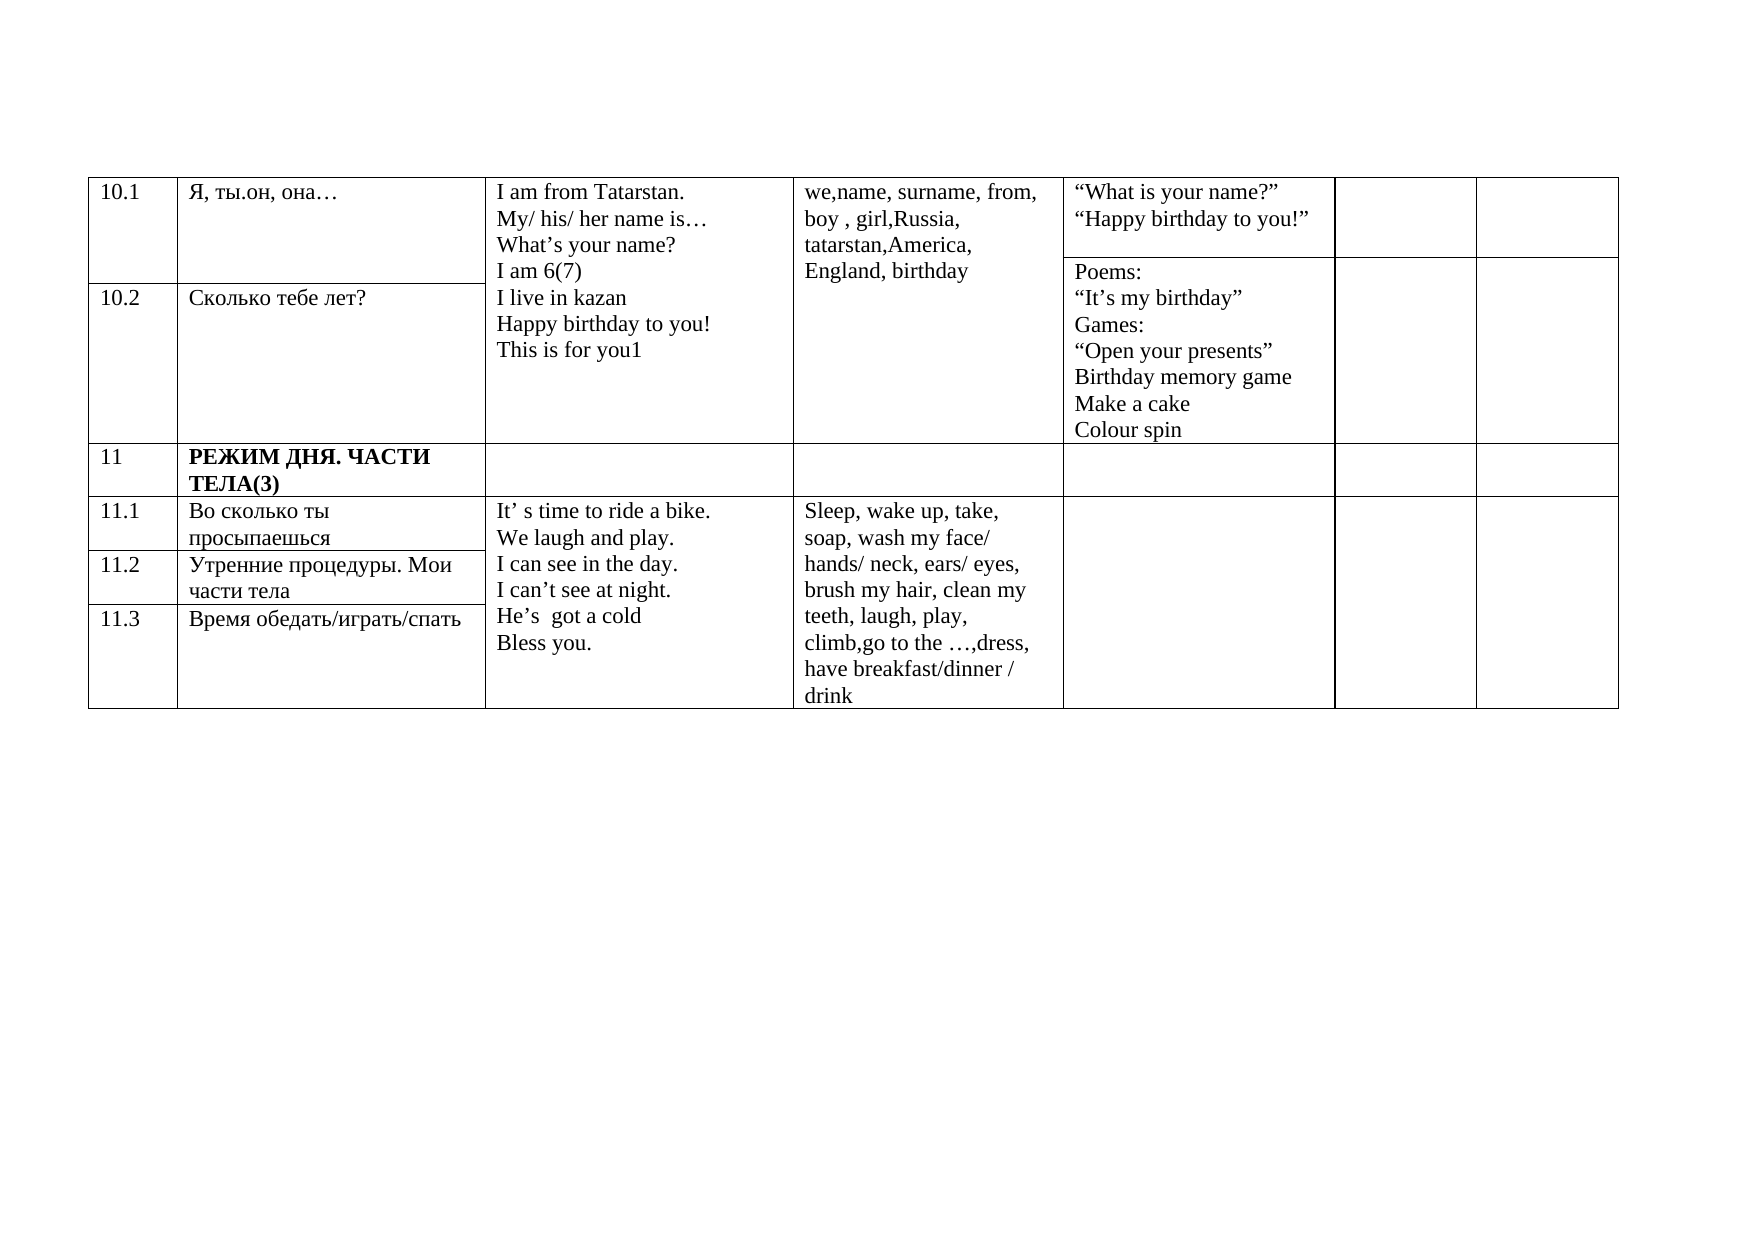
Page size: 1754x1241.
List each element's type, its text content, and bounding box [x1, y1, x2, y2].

table_cell Poems: “It’s my birthday” Games: “Open your presents” Birthday memory game Make a cake Colour spin [1064, 258, 1334, 442]
table_cell [1336, 444, 1476, 496]
table_cell 10.1 [89, 178, 177, 283]
table_cell Я, ты.он, она… [178, 178, 485, 283]
table_cell РЕЖИМ ДНЯ. ЧАСТИ ТЕЛА(3) [178, 444, 485, 496]
table_cell Сколько тебе лет? [178, 284, 485, 442]
table_cell [1336, 178, 1476, 257]
table_cell [1336, 258, 1476, 442]
table_cell Во сколько ты просыпаешься [178, 497, 485, 550]
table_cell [794, 178, 1063, 442]
table_cell It’ s time to ride a bike. We laugh and play. I can see in the day. I can’t see at night. He’s got a cold Bless you. [486, 497, 793, 708]
table_cell 11.1 [89, 497, 177, 550]
table_cell [1064, 444, 1334, 496]
table_cell [486, 444, 793, 496]
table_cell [1064, 178, 1334, 257]
table_cell [1477, 178, 1618, 257]
table_cell 11.3 [89, 605, 177, 708]
table_cell [1477, 444, 1618, 496]
table_cell 11.2 [89, 551, 177, 604]
table_cell 10.2 [89, 284, 177, 442]
table_cell [1064, 497, 1334, 708]
table_cell [1477, 258, 1618, 442]
table_cell Время обедать/играть/спать [178, 605, 485, 708]
table_cell Утренние процедуры. Мои части тела [178, 551, 485, 604]
table_cell Sleep, wake up, take, soap, wash my face/ hands/ neck, ears/ eyes, brush my hair, clean my teeth, laugh, play, climb,go to the …,dress, have breakfast/dinner / drink [794, 497, 1063, 708]
table_cell [1477, 497, 1618, 708]
table_cell [794, 444, 1063, 496]
table_cell 11 [89, 444, 177, 496]
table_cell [486, 178, 793, 442]
table_cell [1336, 497, 1476, 708]
